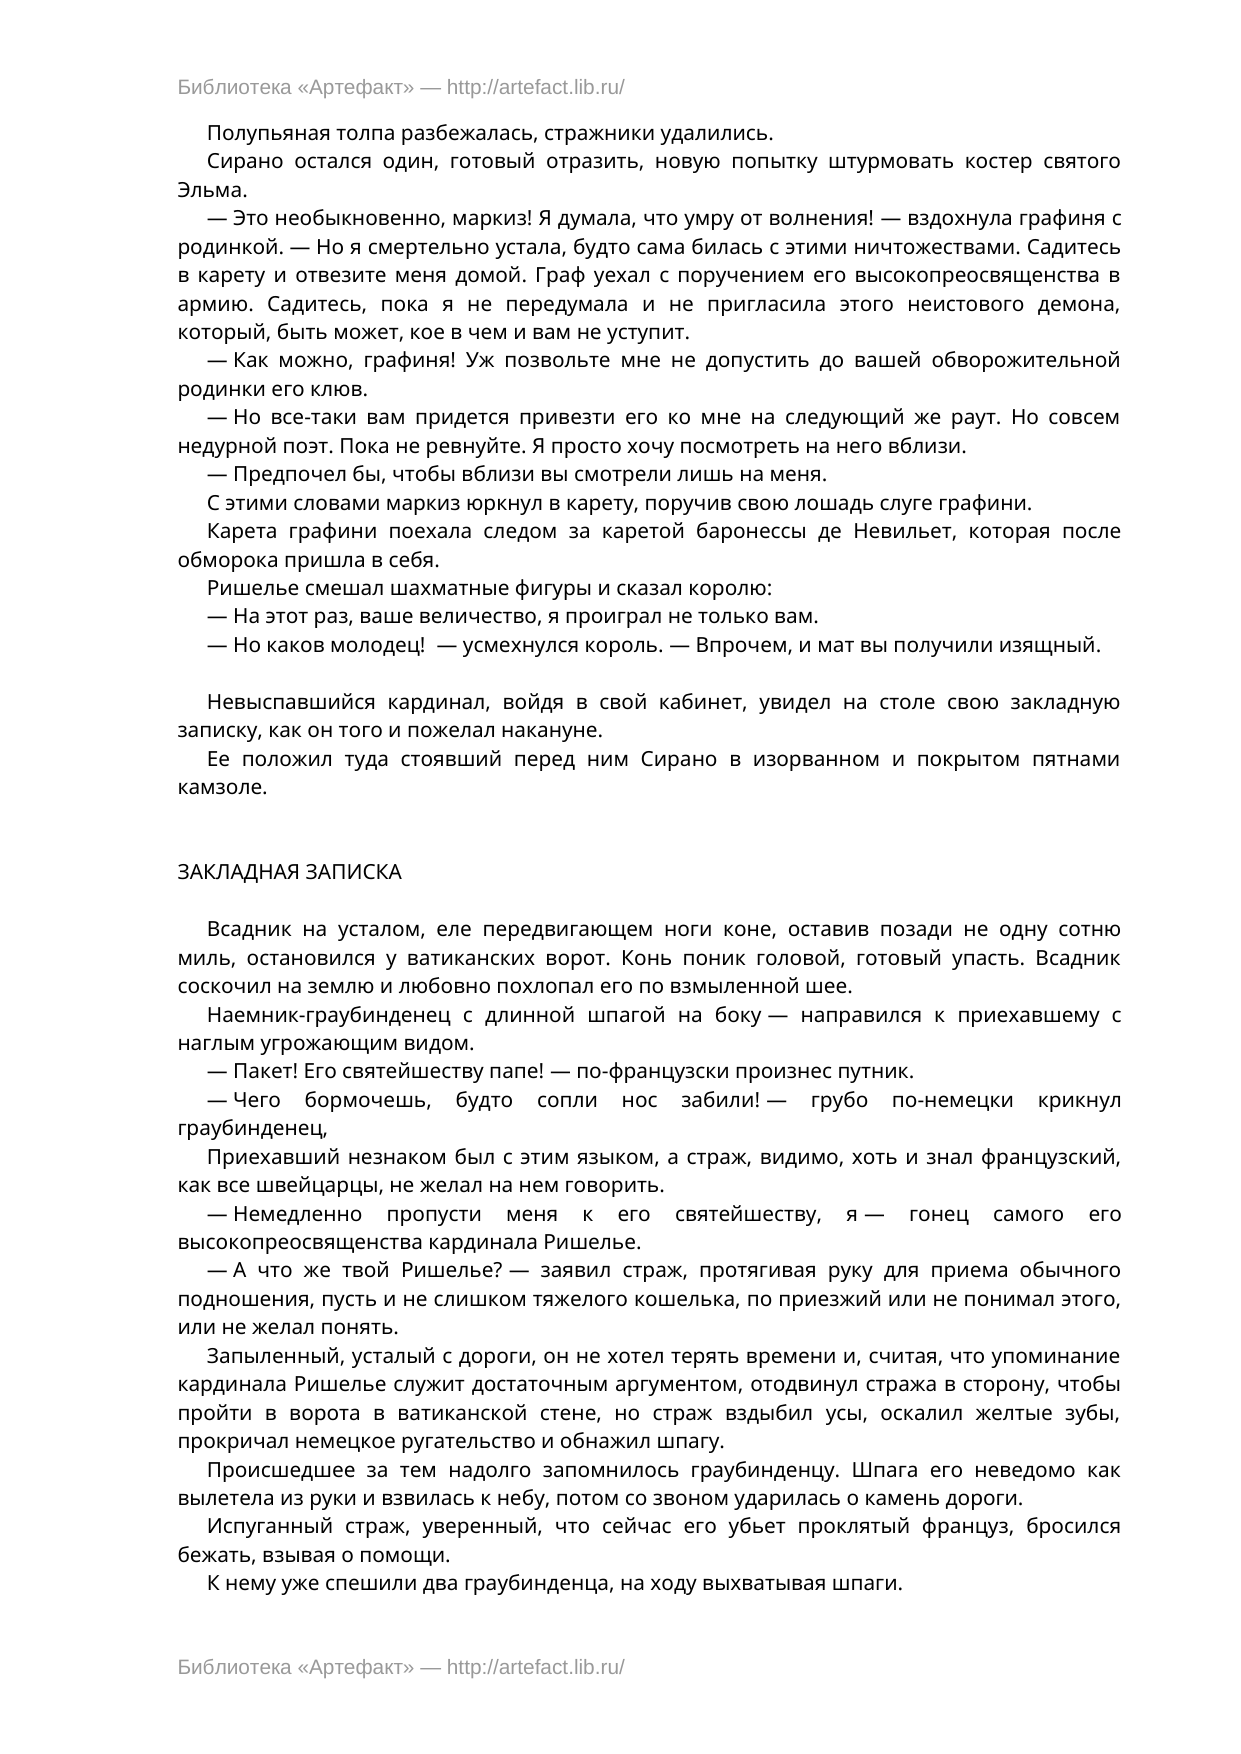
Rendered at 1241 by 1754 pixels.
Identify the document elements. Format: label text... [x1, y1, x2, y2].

text — Чего бормочешь, будто сопли нос забили! — грубо по-немецки крикнул граубинденец, [177, 1085, 1122, 1142]
text Невыспавшийся кардинал, войдя в свой кабинет, увидел на столе свою закладную записку, как он того и пожелал накануне. [177, 687, 1122, 744]
text — Это необыкновенно, маркиз! Я думала, что умру от волнения! — вздохнула графиня с родинкой. — Но я смертельно устала, будто сама билась с этими ничтожествами. Садитесь в карету и отвезите меня домой. Граф уехал с поручением его высокопреосвященства в армию. Садитесь, пока я не передумала и не пригласила этого неистового демона, который, быть может, кое в чем и вам не уступит. [177, 203, 1122, 346]
text Приехавший незнаком был с этим языком, а страж, видимо, хоть и знал французский, как все швейцарцы, не желал на нем говорить. [177, 1142, 1122, 1199]
text — Пакет! Его святейшеству папе! — по-французски произнес путник. [177, 1057, 1122, 1085]
text Наемник-граубинденец с длинной шпагой на боку — направился к приехавшему с наглым угрожающим видом. [177, 1000, 1122, 1057]
text — Но каков молодец! — усмехнулся король. — Впрочем, и мат вы получили изящный. [177, 630, 1122, 658]
text — Как можно, графиня! Уж позвольте мне не допустить до вашей обворожительной родинки его клюв. [177, 346, 1122, 402]
text Ее положил туда стоявший перед ним Сирано в изорванном и покрытом пятнами камзоле. [177, 744, 1122, 801]
text — А что же твой Ришелье? — заявил страж, протягивая руку для приема обычного подношения, пусть и не слишком тяжелого кошелька, по приезжий или не понимал этого, или не желал понять. [177, 1256, 1122, 1341]
text Ришелье смешал шахматные фигуры и сказал королю: [177, 573, 1122, 602]
text — Но все-таки вам придется привезти его ко мне на следующий же раут. Но совсем недурной поэт. Пока не ревнуйте. Я просто хочу посмотреть на него вблизи. [177, 402, 1122, 459]
text Полупьяная толпа разбежалась, стражники удалились. [177, 118, 1122, 147]
text С этими словами маркиз юркнул в карету, поручив свою лошадь слуге графини. [177, 488, 1122, 516]
text Сирано остался один, готовый отразить, новую попытку штурмовать костер святого Эльма. [177, 147, 1122, 203]
text К нему уже спешили два граубинденца, на ходу выхватывая шпаги. [177, 1568, 1122, 1597]
text Запыленный, усталый с дороги, он не хотел терять времени и, считая, что упоминание кардинала Ришелье служит достаточным аргументом, отодвинул стража в сторону, чтобы пройти в ворота в ватиканской стене, но страж вздыбил усы, оскалил желтые зубы, прокричал немецкое ругательство и обнажил шпагу. [177, 1341, 1122, 1455]
text Испуганный страж, уверенный, что сейчас его убьет проклятый француз, бросился бежать, взывая о помощи. [177, 1512, 1122, 1568]
text — Предпочел бы, чтобы вблизи вы смотрели лишь на меня. [177, 459, 1122, 488]
text Всадник на усталом, еле передвигающем ноги коне, оставив позади не одну сотню миль, остановился у ватиканских ворот. Конь поник головой, готовый упасть. Всадник соскочил на землю и любовно похлопал его по взмыленной шее. [177, 914, 1122, 1000]
text Карета графини поехала следом за каретой баронессы де Невильет, которая после обморока пришла в себя. [177, 516, 1122, 573]
text — Немедленно пропусти меня к его святейшеству, я — гонец самого его высокопреосвященства кардинала Ришелье. [177, 1199, 1122, 1256]
text Происшедшее за тем надолго запомнилось граубинденцу. Шпага его неведомо как вылетела из руки и взвилась к небу, потом со звоном ударилась о камень дороги. [177, 1455, 1122, 1512]
text ЗАКЛАДНАЯ ЗАПИСКА [177, 857, 1122, 886]
text — На этот раз, ваше величество, я проиграл не только вам. [177, 602, 1122, 630]
